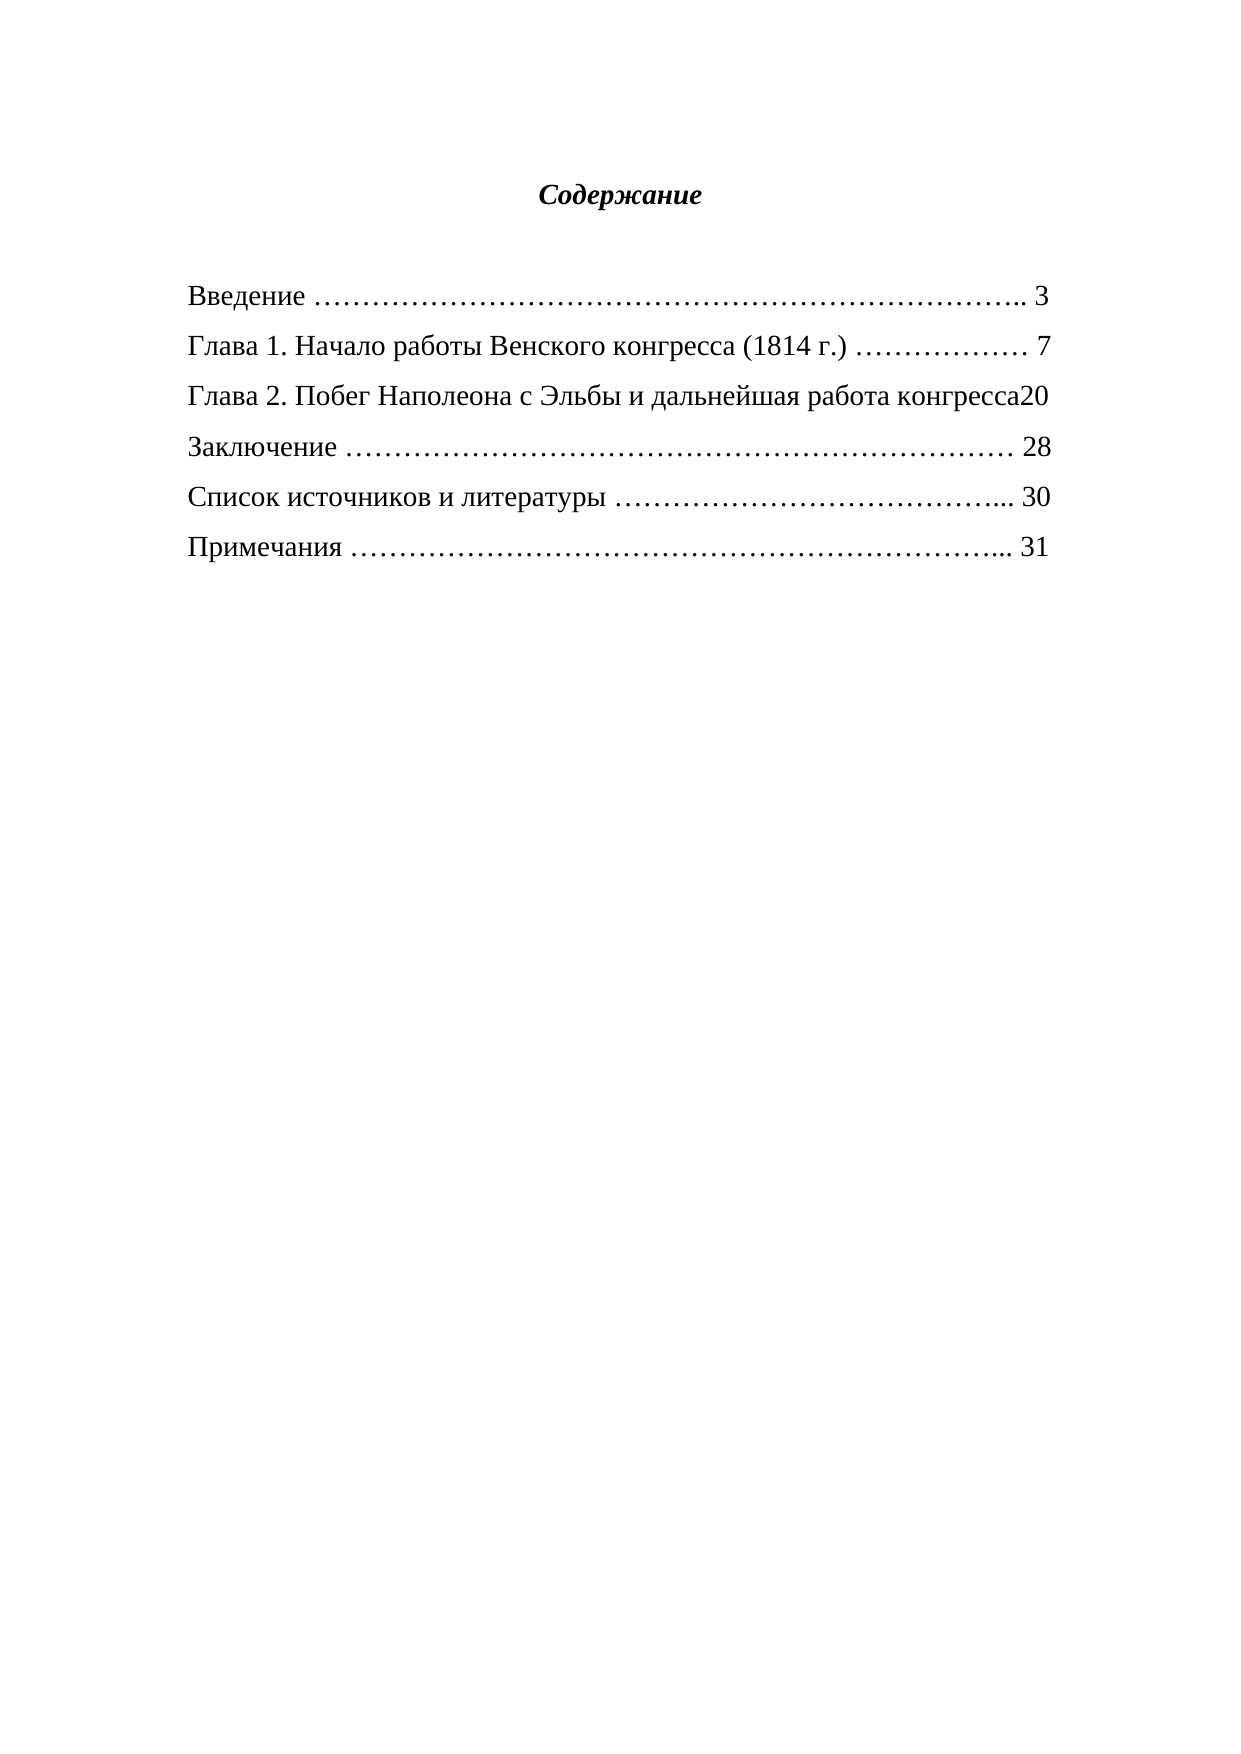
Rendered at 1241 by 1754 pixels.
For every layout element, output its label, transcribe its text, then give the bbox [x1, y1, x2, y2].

text Примечания …………………………………………………………... 31 [187, 529, 1053, 563]
text Глава 2. Побег Наполеона с Эльбы и дальнейшая работа конгресса20 [187, 378, 1053, 412]
text Введение ……………………………………………………………….. 3 [187, 278, 1053, 311]
text Содержание [187, 177, 1053, 211]
text Глава 1. Начало работы Венского конгресса (1814 г.) ……………… 7 [187, 328, 1053, 362]
text Заключение …………………………………………………………… 28 [187, 429, 1053, 462]
text Список источников и литературы …………………………………... 30 [187, 479, 1053, 513]
